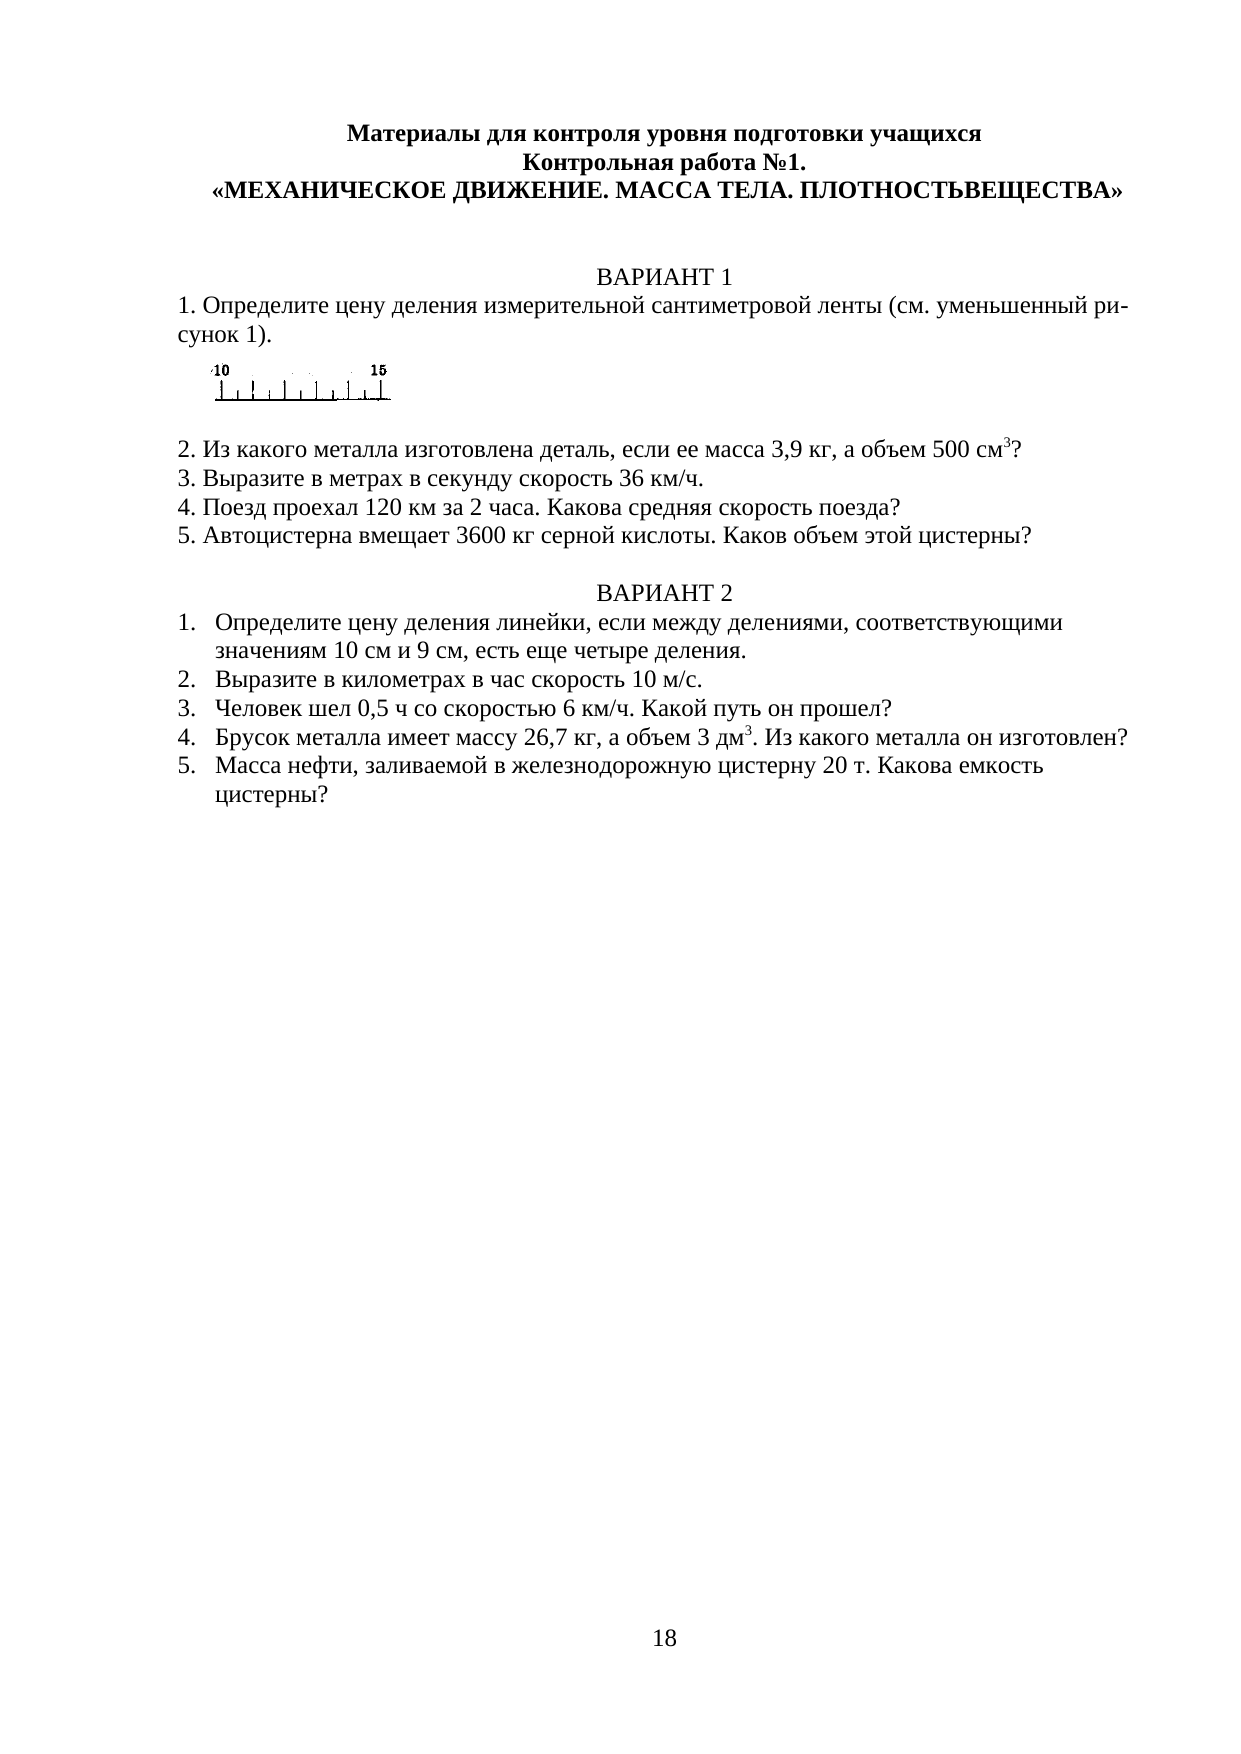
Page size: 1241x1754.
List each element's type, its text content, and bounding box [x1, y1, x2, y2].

picture [208, 360, 396, 406]
list Выразите в километрах в час скорость 10 м/с. [177, 664, 1152, 693]
list Определите цену деления линейки, если между делениями, соответствующими значениям 10 см и 9 см, есть еще четыре деления. [177, 607, 1152, 664]
list Масса нефти, заливаемой в железнодорожную цистерну 20 т. Какова емкость цистерны? [177, 751, 1152, 808]
list Человек шел 0,5 ч со скоростью 6 км/ч. Какой путь он прошел? [177, 693, 1152, 722]
text 4. Поезд проехал 120 км за 2 часа. Какова средняя скорость поезда? [177, 492, 1152, 521]
text ВАРИАНТ 2 [177, 578, 1152, 607]
text 2. Из какого металла изготовлена деталь, если ее масса 3,9 кг, а объем 500 см3? [177, 434, 1152, 463]
text ВАРИАНТ 1 [177, 262, 1152, 291]
text «МЕХАНИЧЕСКОЕ ДВИЖЕНИЕ. МАССА ТЕЛА. ПЛОТНОСТЬВЕЩЕСТВА» [177, 176, 1152, 204]
text Контрольная работа №1. [177, 147, 1152, 176]
text 5. Автоцистерна вмещает 3600 кг серной кислоты. Каков объем этой цистерны? [177, 521, 1152, 549]
text 3. Выразите в метрах в секунду скорость 36 км/ч. [177, 463, 1152, 492]
text 1. Определите цену деления измерительной сантиметровой ленты (см. уменьшенный рисунок 1). [177, 291, 1152, 348]
text Материалы для контроля уровня подготовки учащихся [177, 118, 1152, 147]
list Брусок металла имеет массу 26,7 кг, а объем 3 дм3. Из какого металла он изготовлен? [177, 722, 1152, 751]
